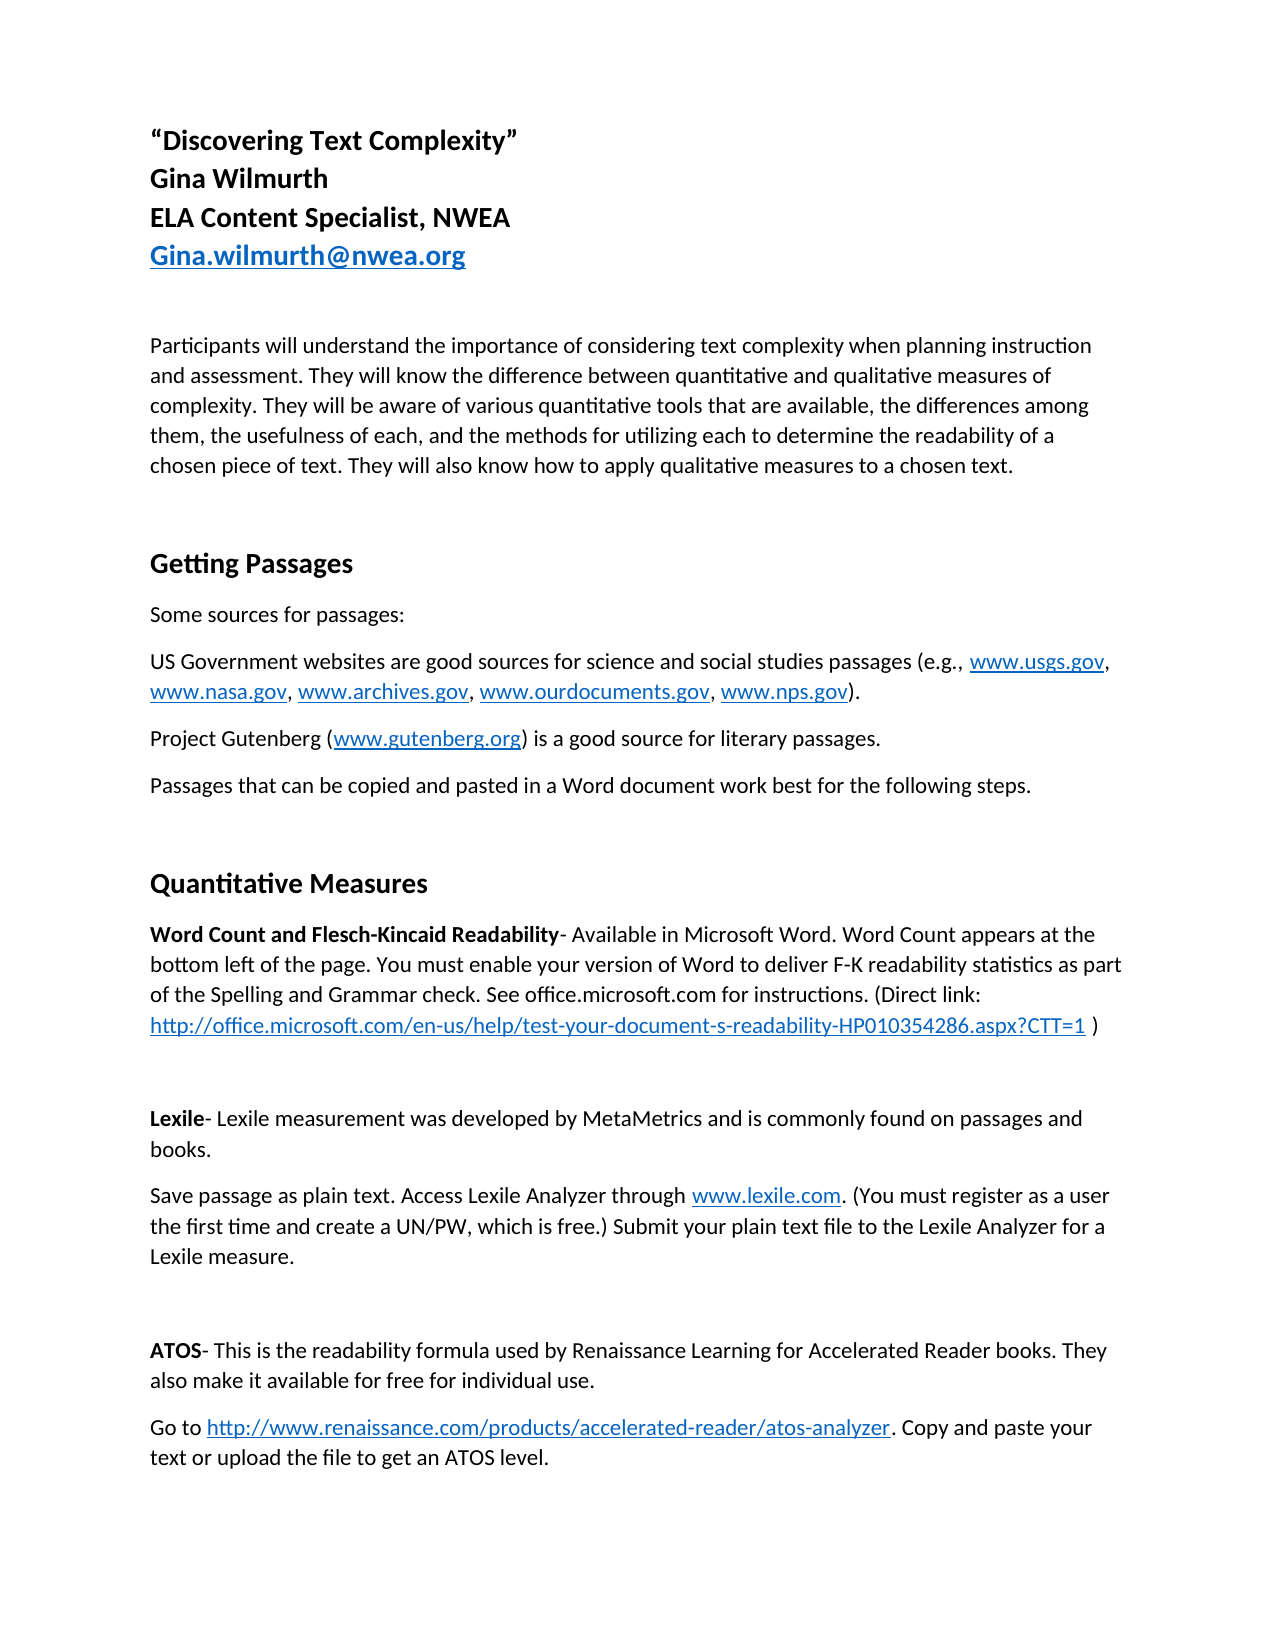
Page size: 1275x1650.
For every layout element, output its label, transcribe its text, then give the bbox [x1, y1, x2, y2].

text Lexile- Lexile measurement was developed by MetaMetrics and is commonly found on passages and books. [150, 1104, 1125, 1163]
text Participants will understand the importance of considering text complexity when planning instruction and assessment. They will know the difference between quantitative and qualitative measures of complexity. They will be aware of various quantitative tools that are available, the differences among them, the usefulness of each, and the methods for utilizing each to determine the readability of a chosen piece of text. They will also know how to apply qualitative measures to a chosen text. [150, 331, 1125, 479]
text Project Gutenberg (www.gutenberg.org) is a good source for literary passages. [150, 724, 1125, 752]
text “Discovering Text Complexity” [150, 122, 1125, 157]
text Gina Wilmurth [150, 160, 1125, 196]
text Passages that can be copied and pasted in a Word document work best for the following steps. [150, 771, 1125, 799]
text Some sources for passages: [150, 600, 1125, 628]
text ATOS- This is the readability formula used by Renaissance Learning for Accelerated Reader books. They also make it available for free for individual use. [150, 1336, 1125, 1394]
text Word Count and Flesch-Kincaid Readability- Available in Microsoft Word. Word Count appears at the bottom left of the page. You must enable your version of Word to deliver F-K readability statistics as part of the Spelling and Grammar check. See office.microsoft.com for instructions. (Direct link: http://office.microsoft.com/en-us/help/test-your-document-s-readability-HP010354286.aspx?CTT=1 ) [150, 920, 1125, 1039]
text US Government websites are good sources for science and social studies passages (e.g., www.usgs.gov, www.nasa.gov, www.archives.gov, www.ourdocuments.gov, www.nps.gov). [150, 647, 1125, 706]
text Gina.wilmurth@nwea.org [150, 237, 1125, 273]
text Go to http://www.renaissance.com/products/accelerated-reader/atos-analyzer. Copy and paste your text or upload the file to get an ATOS level. [150, 1413, 1125, 1471]
text Save passage as plain text. Access Lexile Analyzer through www.lexile.com. (You must register as a user the first time and create a UN/PW, which is free.) Submit your plain text file to the Lexile Analyzer for a Lexile measure. [150, 1182, 1125, 1270]
text Getting Passages [150, 545, 1125, 581]
text Quantitative Measures [150, 865, 1125, 901]
text ELA Content Specialist, NWEA [150, 199, 1125, 234]
